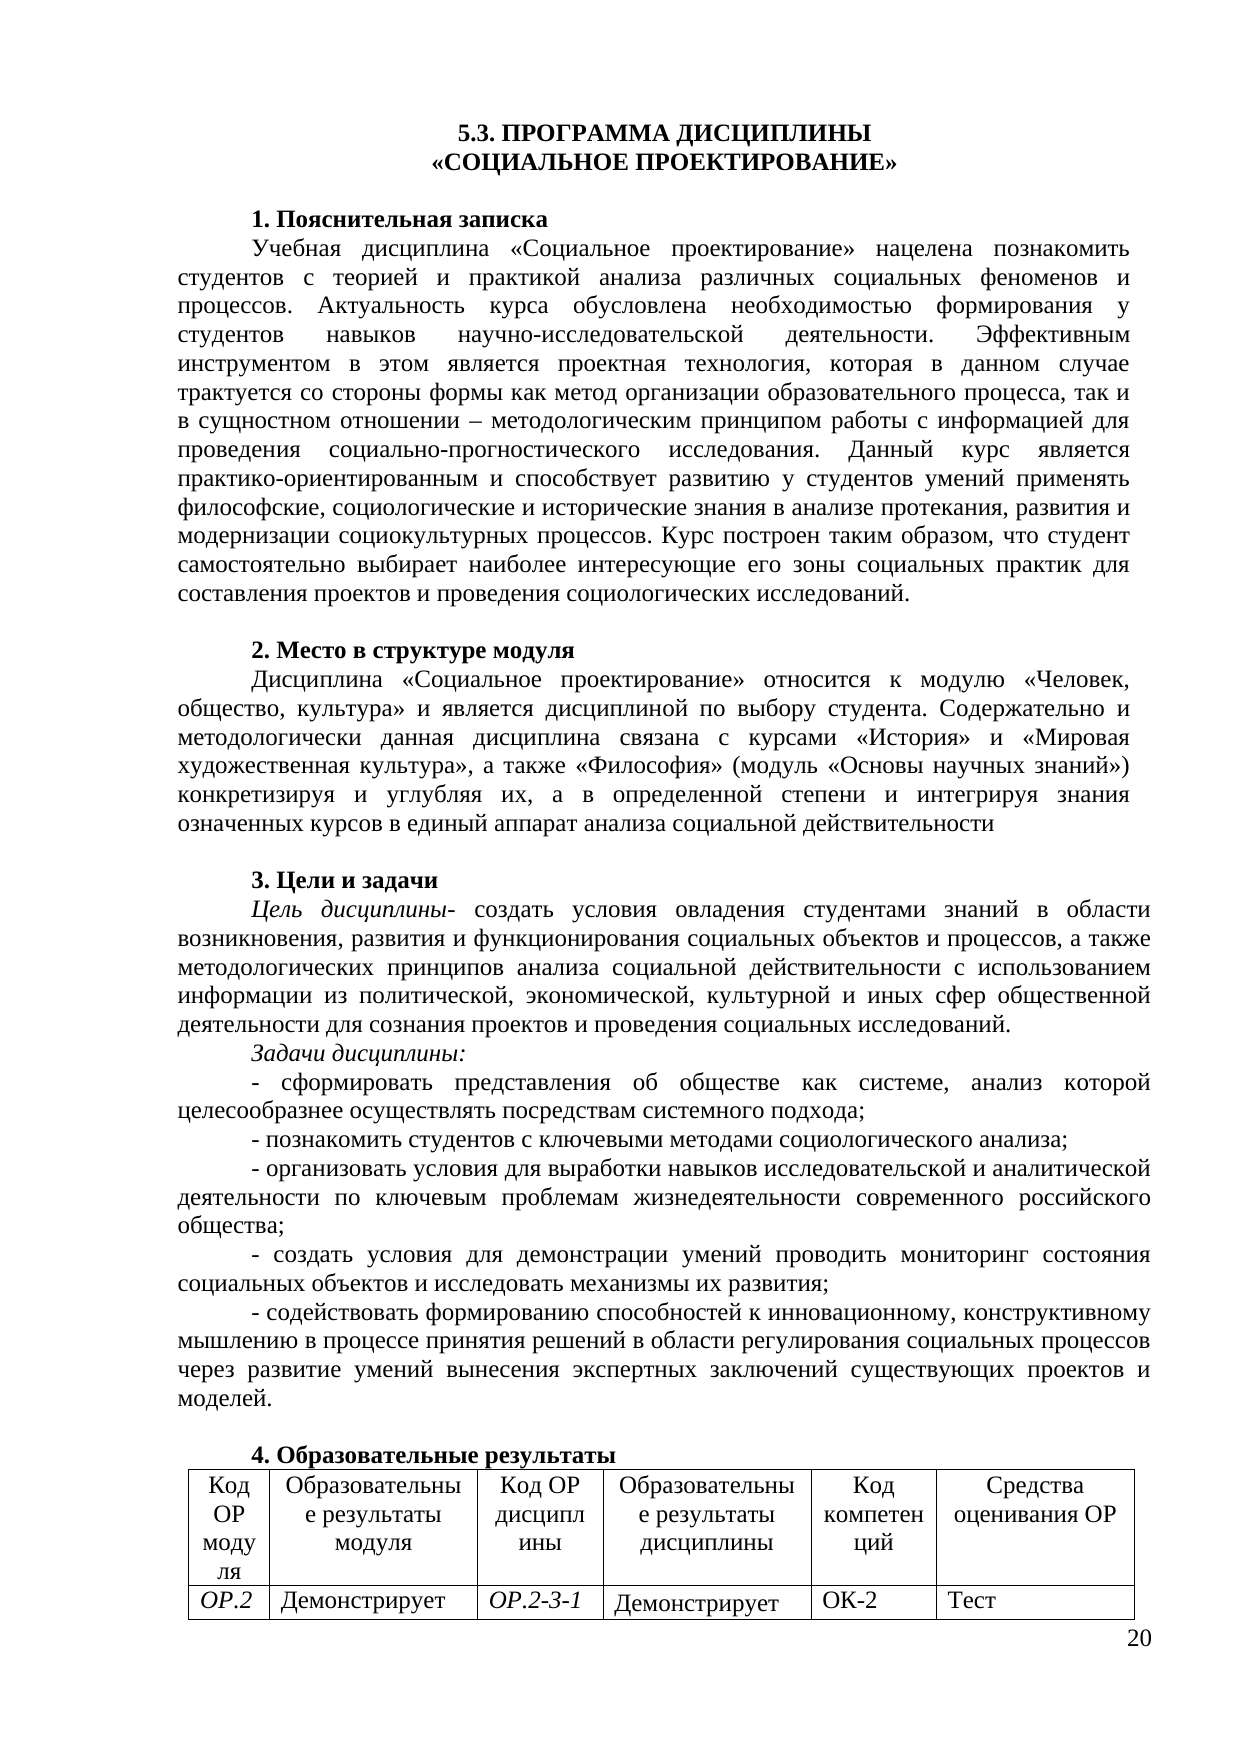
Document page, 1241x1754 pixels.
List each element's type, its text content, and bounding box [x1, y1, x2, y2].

text - организовать условия для выработки навыков исследовательской и аналитической деятельности по ключевым проблемам жизнедеятельности современного российского общества; [177, 1153, 1152, 1239]
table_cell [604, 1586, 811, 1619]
text 4. Образовательные результаты [177, 1441, 1152, 1469]
text - познакомить студентов с ключевыми методами социологического анализа; [177, 1124, 1152, 1153]
table_header Код ОР дисциплины [478, 1470, 603, 1585]
table_header Образовательные результаты модуля [270, 1470, 477, 1585]
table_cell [937, 1586, 1134, 1619]
text Учебная дисциплина «Социальное проектирование» нацелена познакомить студентов с теорией и практикой анализа различных социальных феноменов и процессов. Актуальность курса обусловлена необходимостью формирования у студентов навыков научно-исследовательской деятельности. Эффективным инструментом в этом является проектная технология, которая в данном случае трактуется со стороны формы как метод организации образовательного процесса, так и в сущностном отношении – методологическим принципом работы с информацией для проведения социально-прогностического исследования. Данный курс является практико-ориентированным и способствует развитию у студентов умений применять философские, социологические и исторические знания в анализе протекания, развития и модернизации социокультурных процессов. Курс построен таким образом, что студент самостоятельно выбирает наиболее интересующие его зоны социальных практик для составления проектов и проведения социологических исследований. [177, 233, 1131, 607]
text Дисциплина «Социальное проектирование» относится к модулю «Человек, общество, культура» и является дисциплиной по выбору студента. Содержательно и методологически данная дисциплина связана с курсами «История» и «Мировая художественная культура», а также «Философия» (модуль «Основы научных знаний») конкретизируя и углубляя их, а в определенной степени и интегрируя знания означенных курсов в единый аппарат анализа социальной действительности [177, 664, 1131, 837]
list Цель дисциплины- создать условия овладения студентами знаний в области возникновения, развития и функционирования социальных объектов и процессов, а также методологических принципов анализа социальной действительности с использованием информации из политической, экономической, культурной и иных сфер общественной деятельности для сознания проектов и проведения социальных исследований. [177, 894, 1152, 1038]
text - создать условия для демонстрации умений проводить мониторинг состояния социальных объектов и исследовать механизмы их развития; [177, 1239, 1152, 1297]
table_cell ОР.2 [189, 1586, 269, 1619]
table_header Образовательные результаты дисциплины [604, 1470, 811, 1585]
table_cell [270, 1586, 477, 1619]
text 3. Цели и задачи [177, 866, 1152, 894]
text 1. Пояснительная записка [177, 204, 1152, 233]
table_header Код ОР модуля [189, 1470, 269, 1585]
text 5.3. ПРОГРАММА ДИСЦИПЛИНЫ [177, 118, 1152, 147]
text - содействовать формированию способностей к инновационному, конструктивному мышлению в процессе принятия решений в области регулирования социальных процессов через развитие умений вынесения экспертных заключений существующих проектов и моделей. [177, 1297, 1152, 1412]
text Задачи дисциплины: [177, 1038, 1152, 1067]
text - сформировать представления об обществе как системе, анализ которой целесообразнее осуществлять посредствам системного подхода; [177, 1067, 1152, 1124]
text 2. Место в структуре модуля [177, 636, 1152, 664]
table_header Средства оценивания ОР [937, 1470, 1134, 1585]
table_cell ОР.2-3-1 [478, 1586, 603, 1619]
table_header Код компетенций [812, 1470, 936, 1585]
table_cell ОК-2 ОК-4 ПК-1 [812, 1586, 936, 1619]
text «СОЦИАЛЬНОЕ ПРОЕКТИРОВАНИЕ» [177, 147, 1152, 176]
